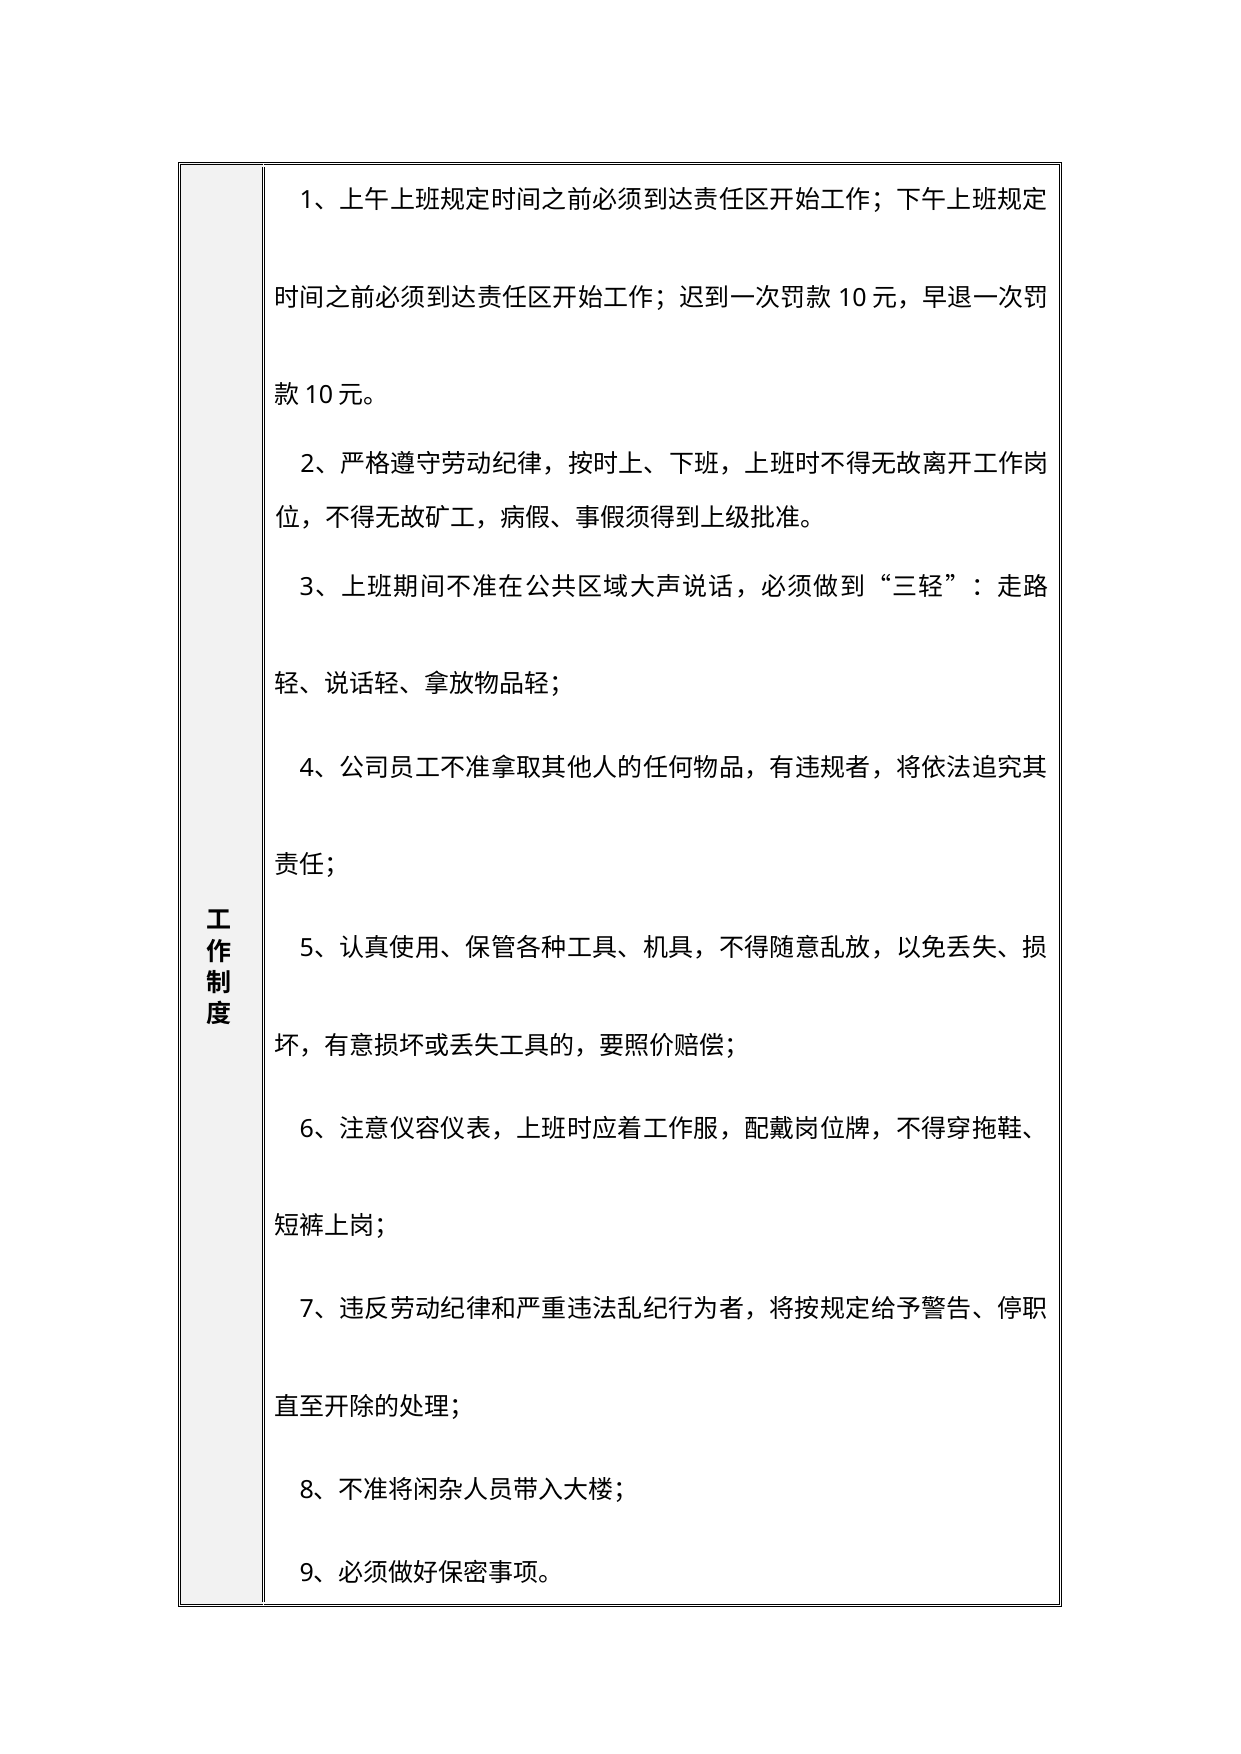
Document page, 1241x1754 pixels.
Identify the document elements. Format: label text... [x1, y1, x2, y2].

table_cell 工 作 制 度 [181, 165, 263, 1604]
table_cell 1、上午上班规定时间之前必须到达责任区开始工作；下午上班规定时间之前必须到达责任区开始工作；迟到一次罚款10元，早退一次罚款10元。 2、严格遵守劳动纪律，按时上、下班，上班时不得无故离开工作岗位，不得无故矿工，病假、事假须得到上级批准。 3、上班期间不准在公共区域大声说话，必须做到“三轻”：走路轻、说话轻、拿放物品轻； 4、公司员工不准拿取其他人的任何物品，有违规者，将依法追究其责任； 5、认真使用、保管各种工具、机具，不得随意乱放，以免丢失、损坏，有意损坏或丢失工具的，要照价赔偿； 6、注意仪容仪表，上班时应着工作服，配戴岗位牌，不得穿拖鞋、短裤上岗； 7、违反劳动纪律和严重违法乱纪行为者，将按规定给予警告、停职直至开除的处理； 8、不准将闲杂人员带入大楼； 9、必须做好保密事项。 [263, 165, 1059, 1604]
